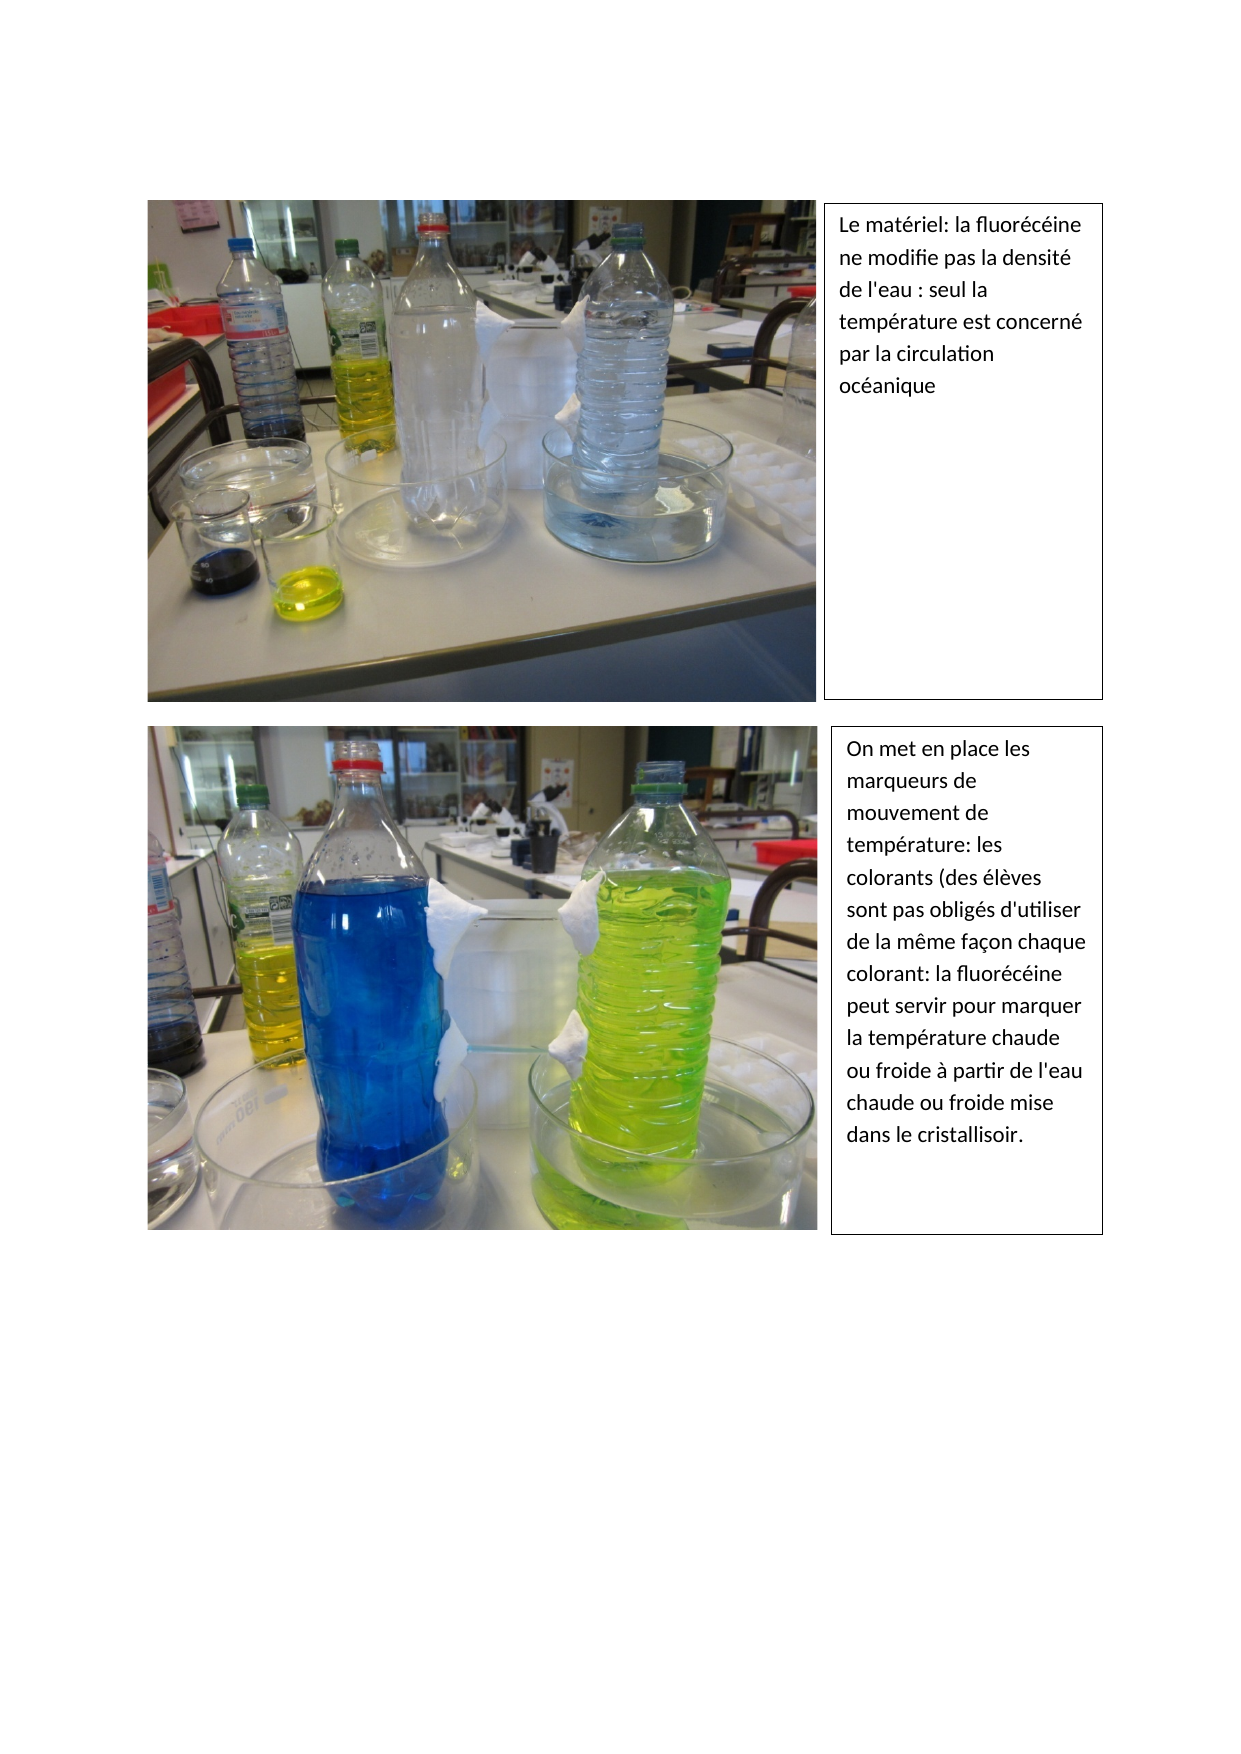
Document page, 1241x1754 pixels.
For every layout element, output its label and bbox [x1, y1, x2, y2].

picture [147, 200, 817, 702]
picture [147, 726, 818, 1230]
